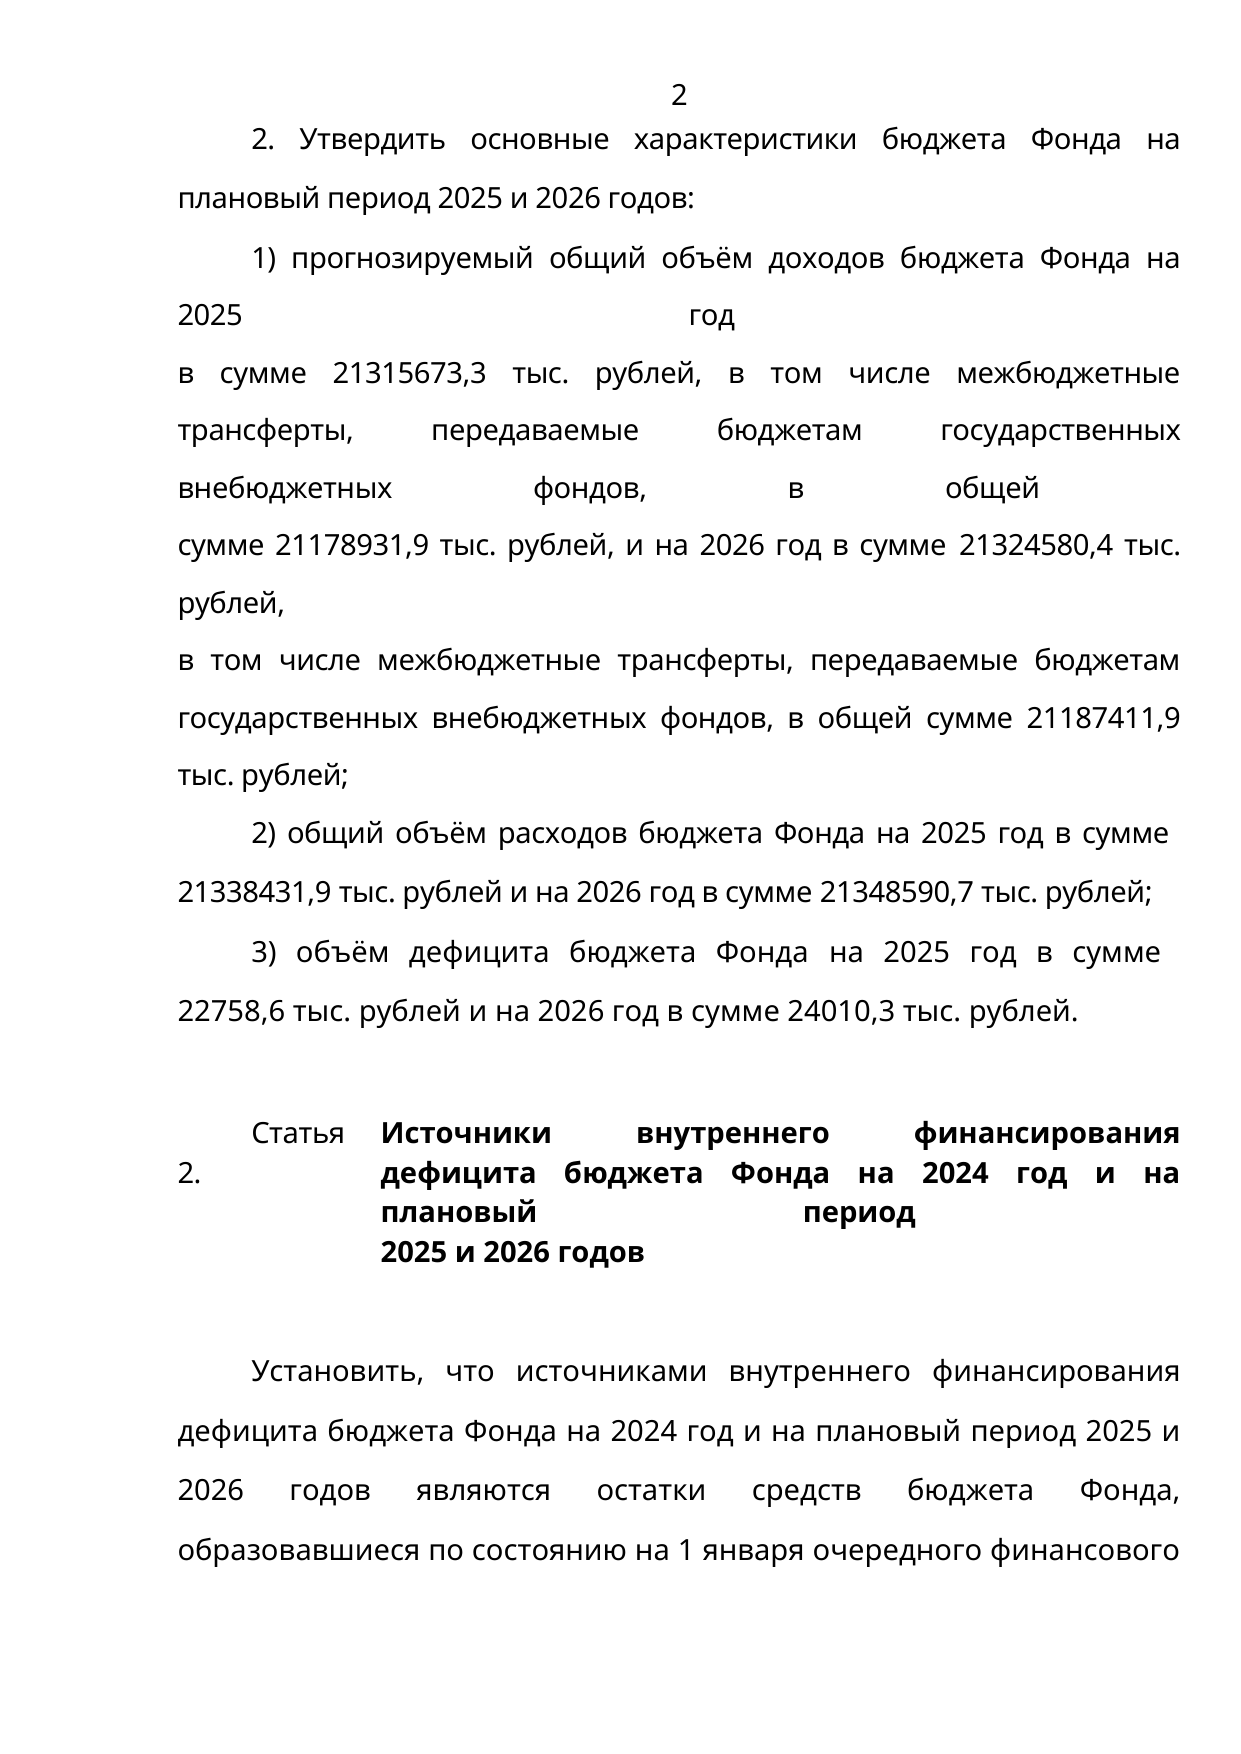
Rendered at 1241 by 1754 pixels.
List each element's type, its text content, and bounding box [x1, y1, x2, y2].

text 1) прогнозируемый общий объём доходов бюджета Фонда на 2025 год в сумме 21315673,3 тыс. рублей, в том числе межбюджетные трансферты, передаваемые бюджетам государственных внебюджетных фондов, в общей сумме 21178931,9 тыс. рублей, и на 2026 год в сумме 21324580,4 тыс. рублей, в том числе межбюджетные трансферты, передаваемые бюджетам государственных внебюджетных фондов, в общей сумме 21187411,9 тыс. рублей; [177, 237, 1181, 794]
table_header Источники внутреннего финансирования дефицита бюджета Фонда на 2024 год и на плановый период 2025 и 2026 годов [369, 1113, 1192, 1271]
text 3) объём дефицита бюджета Фонда на 2025 год в сумме 22758,6 тыс. рублей и на 2026 год в сумме 24010,3 тыс. рублей. [177, 931, 1181, 1030]
table_header Статья 2. [166, 1113, 369, 1271]
text 2) общий объём расходов бюджета Фонда на 2025 год в сумме 21338431,9 тыс. рублей и на 2026 год в сумме 21348590,7 тыс. рублей; [177, 812, 1181, 911]
text 2. Утвердить основные характеристики бюджета Фонда на плановый период 2025 и 2026 годов: [177, 118, 1181, 217]
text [177, 1351, 1181, 1569]
